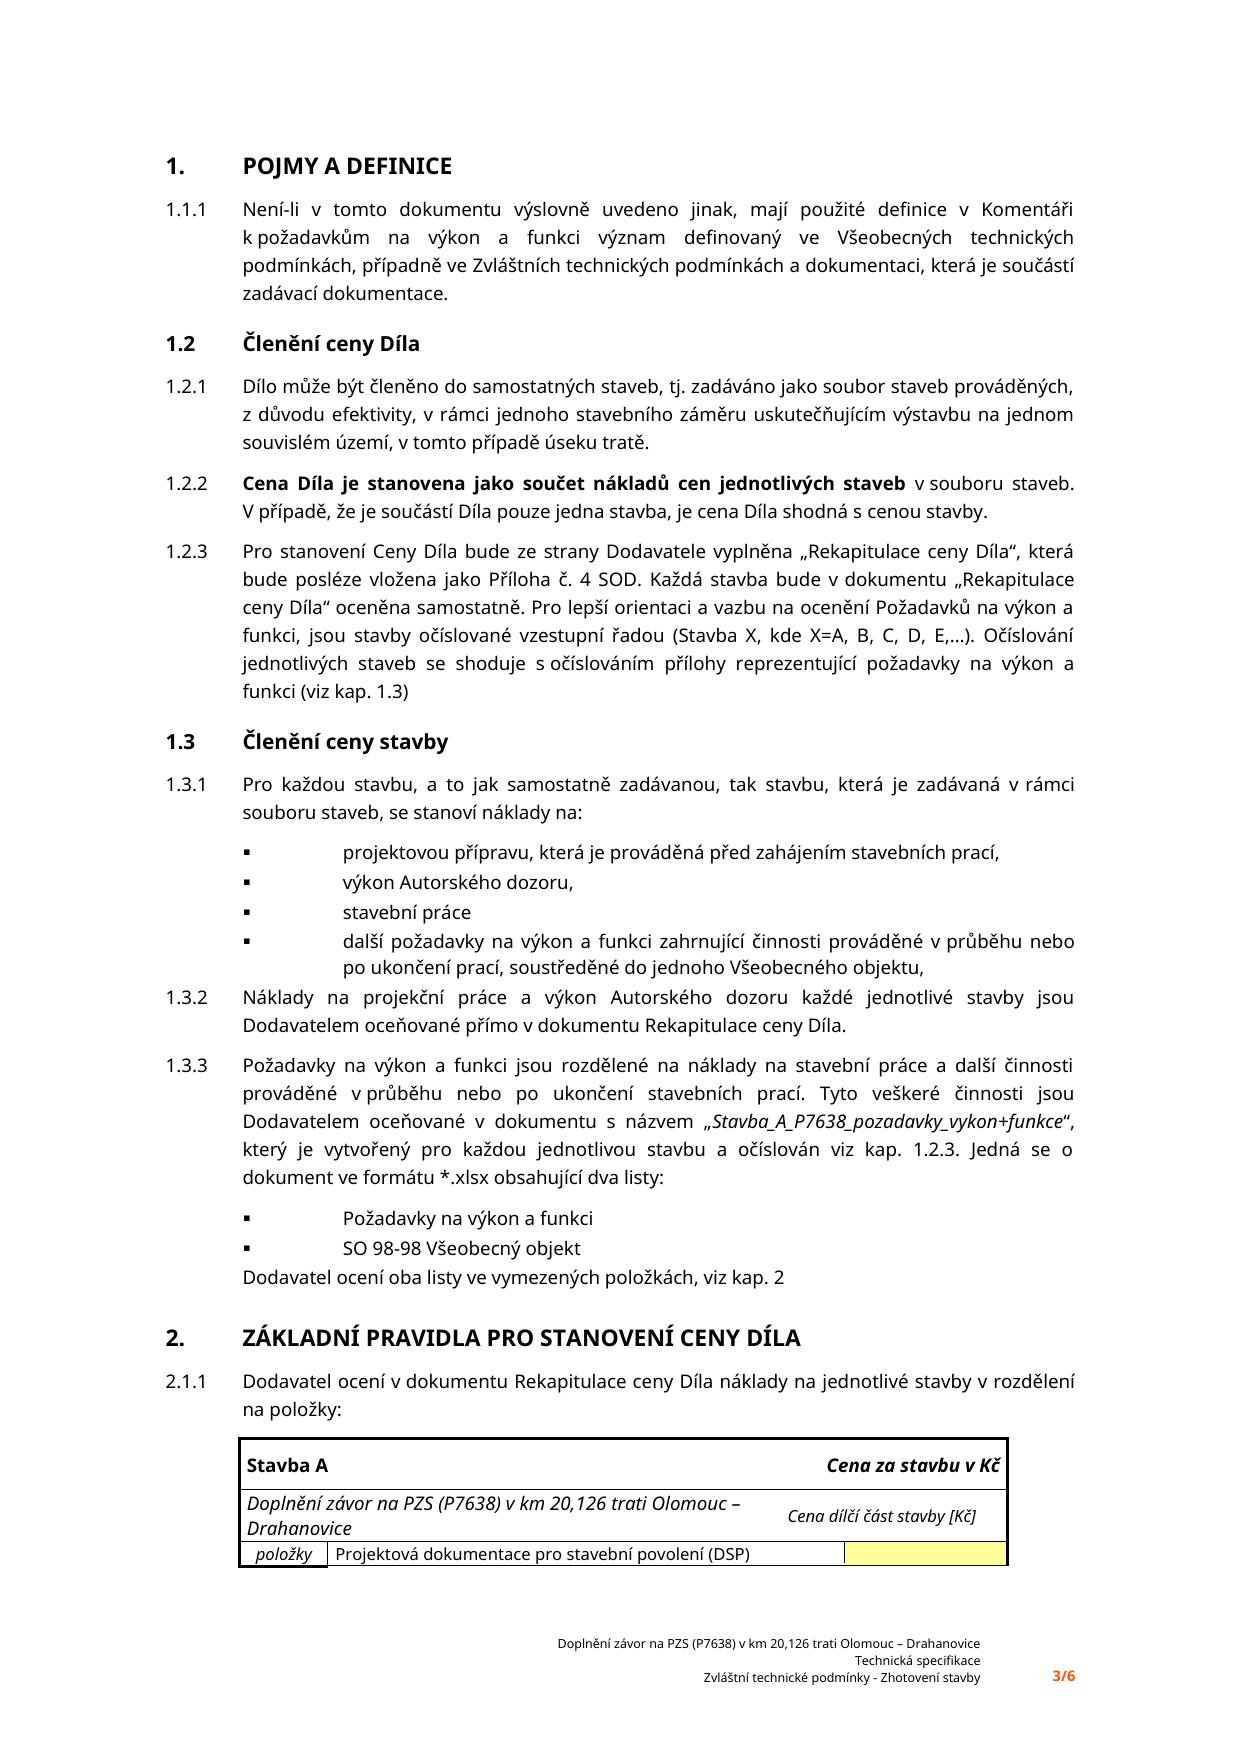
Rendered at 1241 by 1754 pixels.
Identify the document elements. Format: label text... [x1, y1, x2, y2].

list výkon Autorského dozoru, [242, 869, 1075, 895]
list SO 98-98 Všeobecný objekt [242, 1235, 1075, 1260]
table_cell položky [241, 1542, 327, 1565]
table_header Cena za stavbu v Kč [756, 1440, 1006, 1489]
table_cell Doplnění závor na PZS (P7638) v km 20,126 trati Olomouc – Drahanovice [241, 1490, 756, 1541]
table_header Stavba A [241, 1440, 756, 1489]
list stavební práce [242, 899, 1075, 924]
text Členění ceny Díla [165, 329, 1075, 358]
list Požadavky na výkon a funkci [242, 1205, 1075, 1231]
text Dodavatel ocení v dokumentu Rekapitulace ceny Díla náklady na jednotlivé stavby v rozdělení na položky: [165, 1368, 1075, 1422]
list Dodavatel ocení oba listy ve vymezených položkách, viz kap. 2 [242, 1264, 1075, 1290]
table_cell Projektová dokumentace pro stavební povolení (DSP) [328, 1542, 845, 1565]
text POJMY A DEFINICE [165, 150, 1075, 181]
text Dílo může být členěno do samostatných staveb, tj. zadáváno jako soubor staveb prováděných, z důvodu efektivity, v rámci jednoho stavebního záměru uskutečňujícím výstavbu na jednom souvislém území, v tomto případě úseku tratě. [165, 373, 1075, 455]
list projektovou přípravu, která je prováděná před zahájením stavebních prací, [242, 840, 1075, 865]
text Požadavky na výkon a funkci jsou rozdělené na náklady na stavební práce a další činnosti prováděné v průběhu nebo po ukončení stavebních prací. Tyto veškeré činnosti jsou Dodavatelem oceňované v dokumentu s názvem „Stavba_A_P7638_pozadavky_vykon+funkce“, který je vytvořený pro každou jednotlivou stavbu a očíslován viz kap. 1.2.3. Jedná se o dokument ve formátu *.xlsx obsahující dva listy: [165, 1052, 1075, 1190]
table_cell Cena dílčí část stavby [Kč] [756, 1490, 1006, 1541]
text Náklady na projekční práce a výkon Autorského dozoru každé jednotlivé stavby jsou Dodavatelem oceňované přímo v dokumentu Rekapitulace ceny Díla. [165, 984, 1075, 1037]
list další požadavky na výkon a funkci zahrnující činnosti prováděné v průběhu nebo po ukončení prací, soustředěné do jednoho Všeobecného objektu, [242, 929, 1075, 980]
text Členění ceny stavby [165, 727, 1075, 756]
text Není-li v tomto dokumentu výslovně uvedeno jinak, mají použité definice v Komentáři k požadavkům na výkon a funkci význam definovaný ve Všeobecných technických podmínkách, případně ve Zvláštních technických podmínkách a dokumentaci, která je součástí zadávací dokumentace. [165, 197, 1075, 306]
text Pro každou stavbu, a to jak samostatně zadávanou, tak stavbu, která je zadávaná v rámci souboru staveb, se stanoví náklady na: [165, 771, 1075, 825]
text ZÁKLADNÍ PRAVIDLA PRO stanovení ceny Díla [165, 1322, 1075, 1353]
text Pro stanovení Ceny Díla bude ze strany Dodavatele vyplněna „Rekapitulace ceny Díla“, která bude posléze vložena jako Příloha č. 4 SOD. Každá stavba bude v dokumentu „Rekapitulace ceny Díla“ oceněna samostatně. Pro lepší orientaci a vazbu na ocenění Požadavků na výkon a funkci, jsou stavby očíslované vzestupní řadou (Stavba X, kde X=A, B, C, D, E,…). Očíslování jednotlivých staveb se shoduje s očíslováním přílohy reprezentující požadavky na výkon a funkci (viz kap. 1.3) [165, 538, 1075, 704]
table_cell [845, 1542, 1006, 1565]
text Cena Díla je stanovena jako součet nákladů cen jednotlivých staveb v souboru staveb. V případě, že je součástí Díla pouze jedna stavba, je cena Díla shodná s cenou stavby. [165, 470, 1075, 523]
